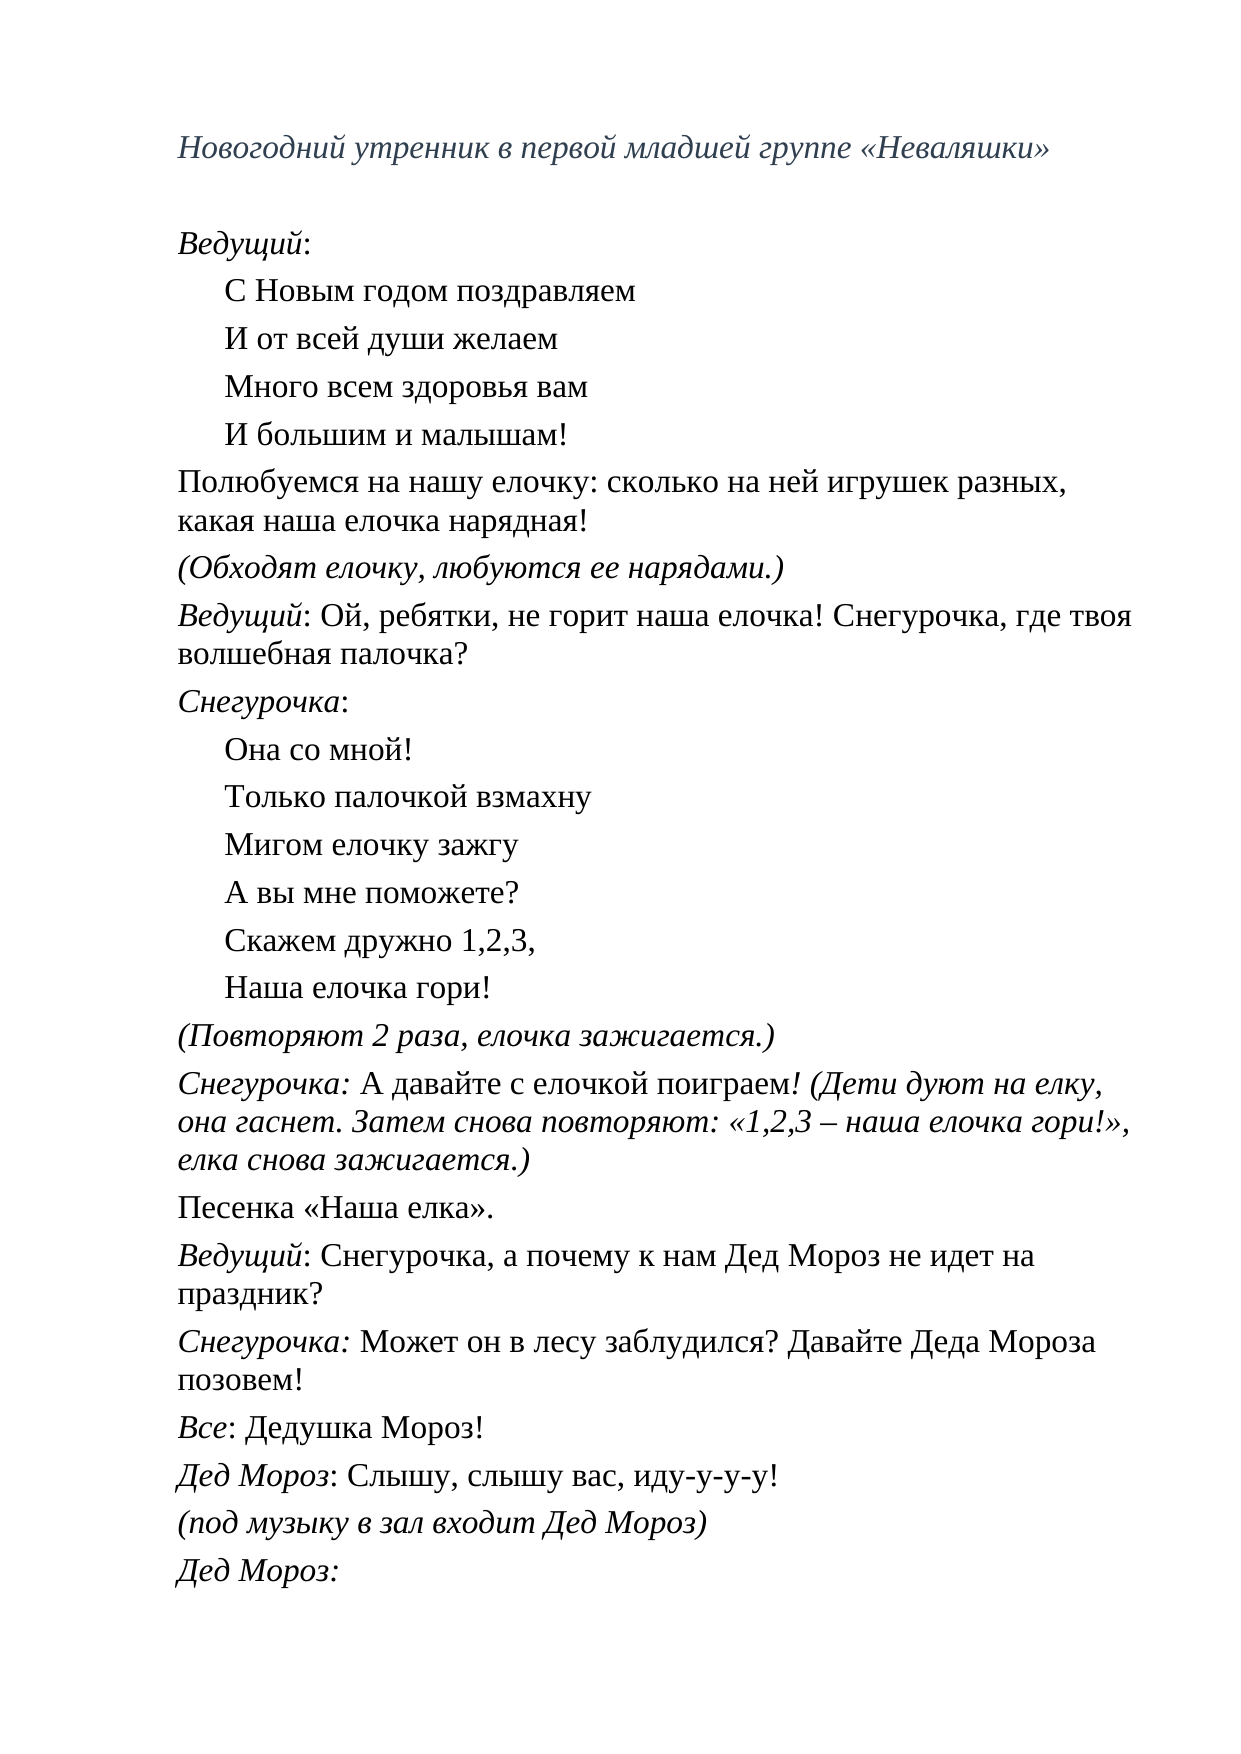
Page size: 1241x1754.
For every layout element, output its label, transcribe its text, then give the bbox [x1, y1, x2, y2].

text С Новым годом поздравляем [224, 271, 1152, 309]
text Она со мной! [224, 729, 1152, 767]
text Снегурочка: Может он в лесу заблудился? Давайте Деда Мороза позовем! [177, 1321, 1152, 1398]
text (Повторяют 2 раза, елочка зажигается.) [177, 1015, 1152, 1053]
text Песенка «Наша елка». [177, 1187, 1152, 1226]
text Снегурочка: [177, 681, 1152, 719]
text (под музыку в зал входит Дед Мороз) [177, 1502, 1152, 1541]
text Новогодний утренник в первой младшей группе «Неваляшки» [177, 127, 1152, 166]
text Ведущий: Снегурочка, а почему к нам Дед Мороз не идет на праздник? [177, 1235, 1152, 1312]
text И большим и малышам! [224, 414, 1152, 452]
text Скажем дружно 1,2,3, [224, 920, 1152, 958]
text Полюбуемся на нашу елочку: сколько на ней игрушек разных, какая наша елочка нарядная! [177, 461, 1152, 538]
text Ведущий: [177, 223, 1152, 261]
text Мигом елочку зажгу [224, 824, 1152, 863]
text И от всей души желаем [224, 318, 1152, 357]
text (Обходят елочку, любуются ее нарядами.) [177, 547, 1152, 586]
text Дед Мороз: Слышу, слышу вас, иду-у-у-у! [177, 1455, 1152, 1493]
text Снегурочка: А давайте с елочкой поиграем! (Дети дуют на елку, она гаснет. Затем снова повторяют: «1,2,3 – наша елочка гори!», елка снова зажигается.) [177, 1063, 1152, 1178]
text Наша елочка гори! [224, 967, 1152, 1006]
text Все: Дедушка Мороз! [177, 1407, 1152, 1445]
text Дед Мороз: [177, 1550, 1152, 1588]
text Только палочкой взмахну [224, 777, 1152, 815]
text Ведущий: Ой, ребятки, не горит наша елочка! Снегурочка, где твоя волшебная палочка? [177, 595, 1152, 672]
text Много всем здоровья вам [224, 366, 1152, 404]
text А вы мне поможете? [224, 872, 1152, 910]
